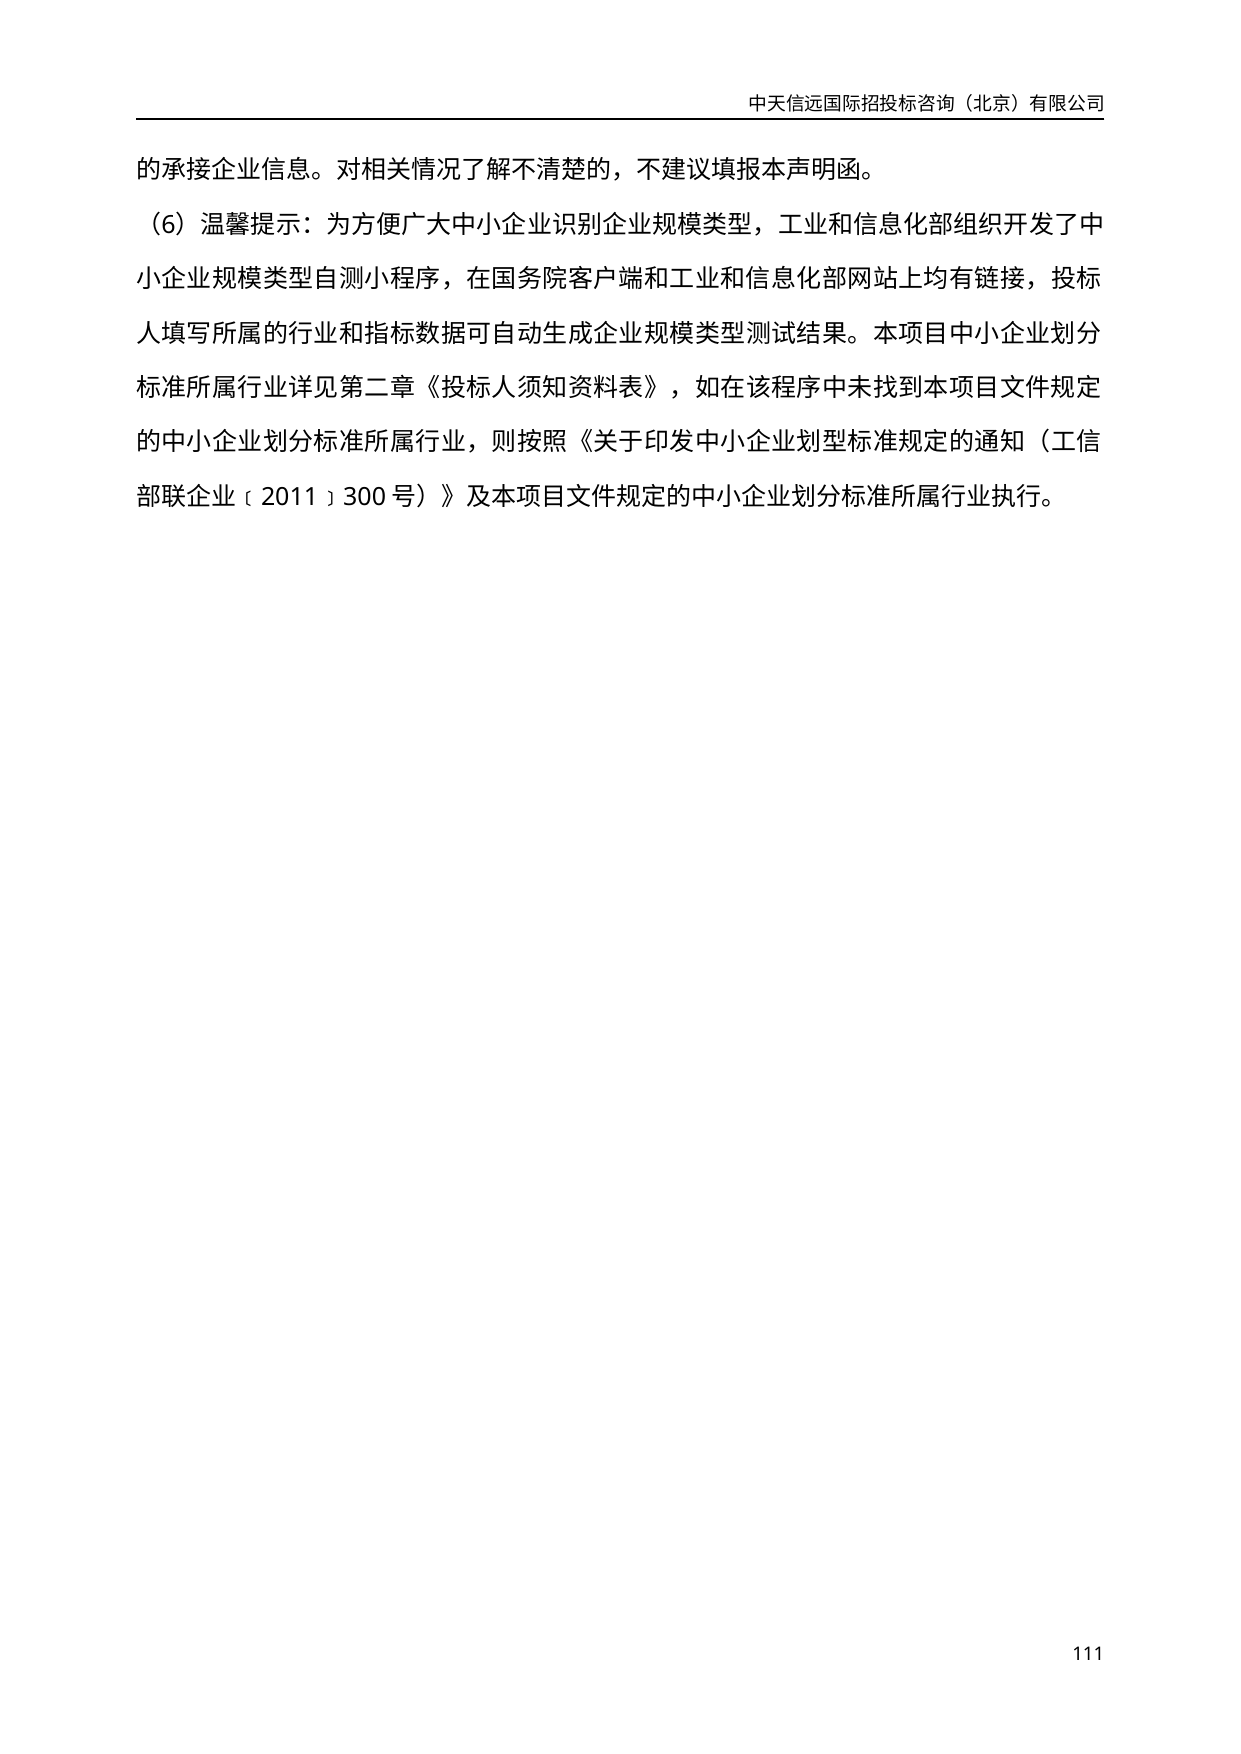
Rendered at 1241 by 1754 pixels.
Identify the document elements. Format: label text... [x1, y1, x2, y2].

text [136, 150, 1104, 186]
text （6）温馨提示：为方便广大中小企业识别企业规模类型，工业和信息化部组织开发了中小企业规模类型自测小程序，在国务院客户端和工业和信息化部网站上均有链接，投标人填写所属的行业和指标数据可自动生成企业规模类型测试结果。本项目中小企业划分标准所属行业详见第二章《投标人须知资料表》，如在该程序中未找到本项目文件规定的中小企业划分标准所属行业，则按照《关于印发中小企业划型标准规定的通知（工信部联企业﹝2011﹞300号）》及本项目文件规定的中小企业划分标准所属行业执行。 [136, 204, 1104, 512]
